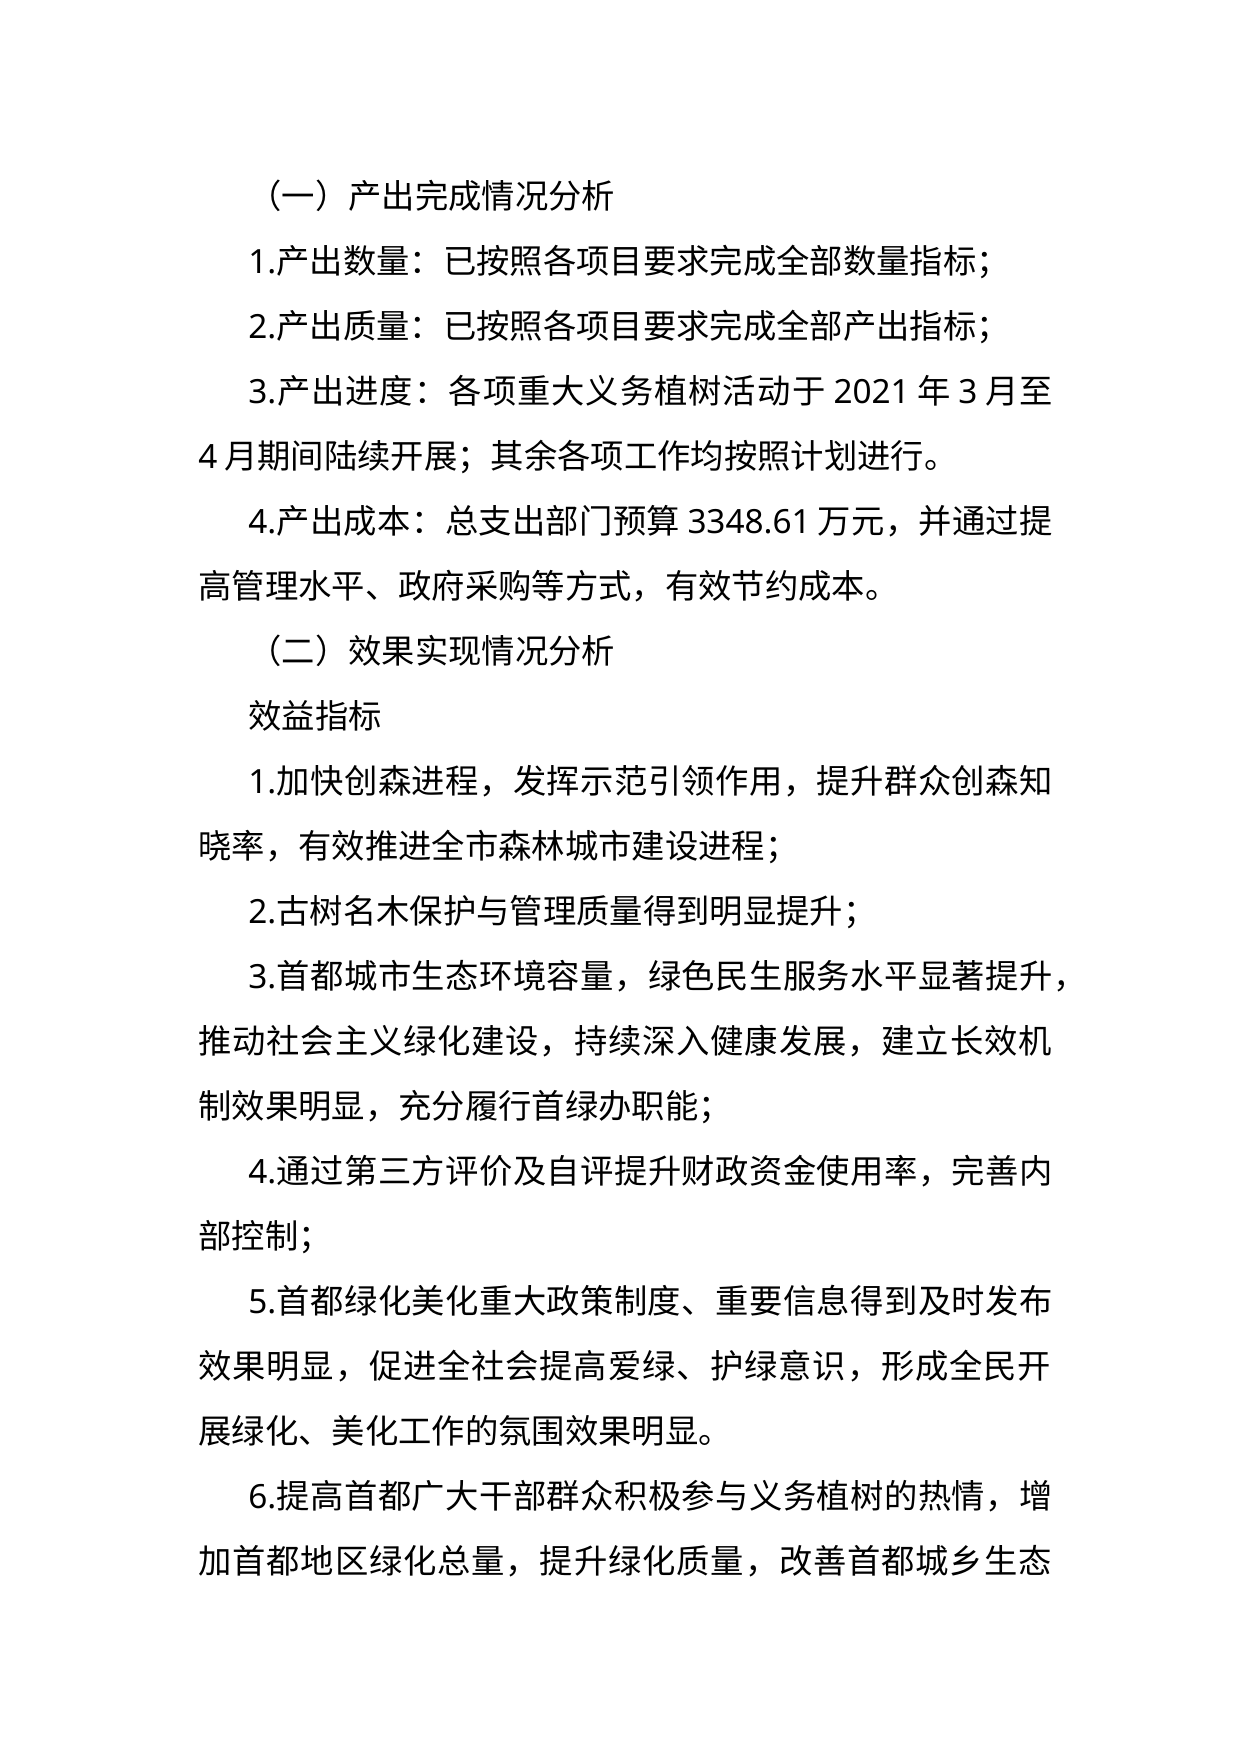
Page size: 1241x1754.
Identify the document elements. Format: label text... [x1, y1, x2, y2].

text 4.产出成本：总支出部门预算3348.61万元，并通过提高管理水平、政府采购等方式，有效节约成本。 [198, 487, 1053, 617]
text （二）效果实现情况分析 [198, 617, 1053, 682]
text 3.产出进度：各项重大义务植树活动于2021年3月至4月期间陆续开展；其余各项工作均按照计划进行。 [198, 357, 1053, 487]
text 2.古树名木保护与管理质量得到明显提升； [198, 877, 1053, 942]
text 1.加快创森进程，发挥示范引领作用，提升群众创森知晓率，有效推进全市森林城市建设进程； [198, 747, 1053, 877]
text （一）产出完成情况分析 [198, 162, 1053, 227]
text 1.产出数量：已按照各项目要求完成全部数量指标； [198, 227, 1053, 292]
text 2.产出质量：已按照各项目要求完成全部产出指标； [198, 292, 1053, 357]
text 3.首都城市生态环境容量，绿色民生服务水平显著提升，推动社会主义绿化建设，持续深入健康发展，建立长效机制效果明显，充分履行首绿办职能； [198, 942, 1053, 1137]
text 效益指标 [198, 682, 1053, 747]
text 5.首都绿化美化重大政策制度、重要信息得到及时发布效果明显，促进全社会提高爱绿、护绿意识，形成全民开展绿化、美化工作的氛围效果明显。 [198, 1267, 1053, 1462]
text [198, 1462, 1053, 1592]
text 4.通过第三方评价及自评提升财政资金使用率，完善内部控制； [198, 1137, 1053, 1267]
